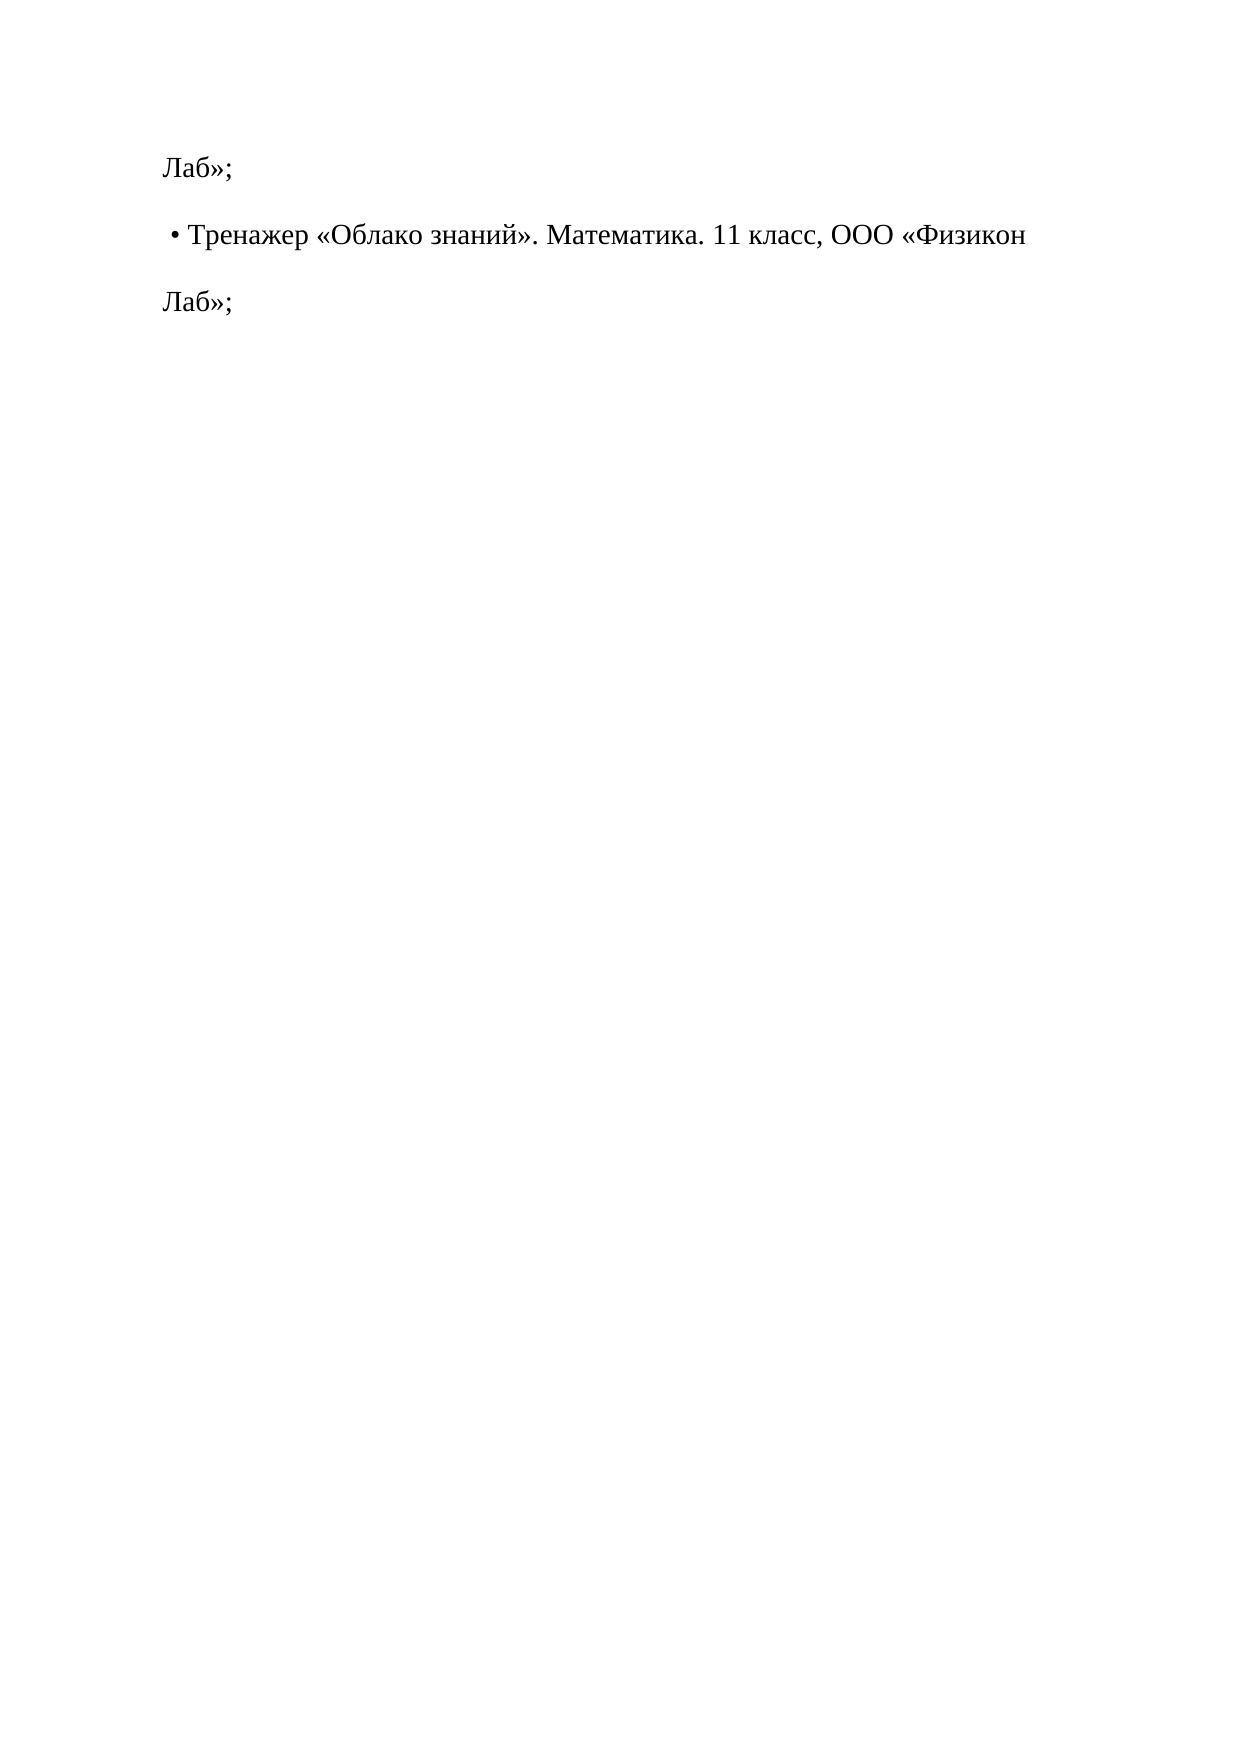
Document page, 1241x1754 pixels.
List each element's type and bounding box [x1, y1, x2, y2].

text [162, 150, 1090, 374]
